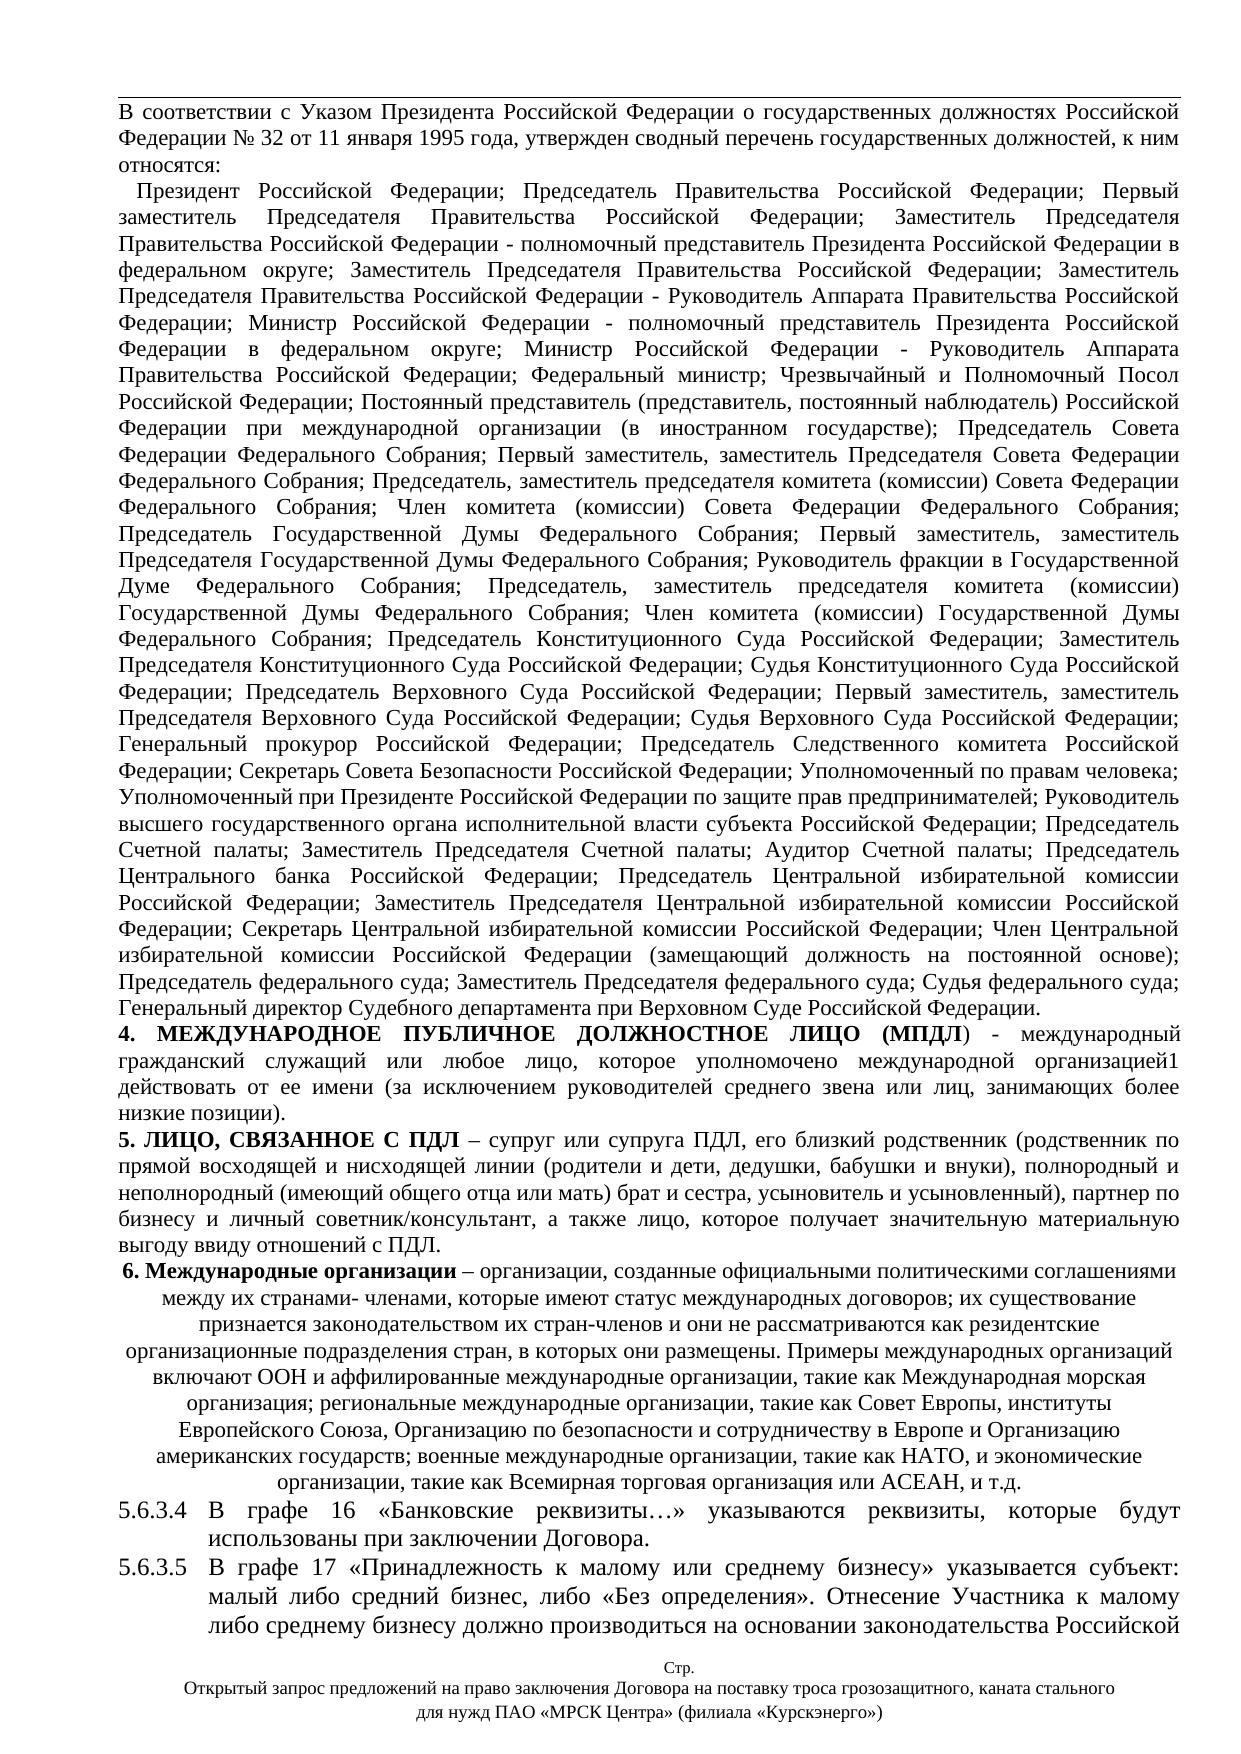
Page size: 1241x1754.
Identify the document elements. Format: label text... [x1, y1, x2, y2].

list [118, 1552, 1181, 1638]
text 5. ЛИЦО, СВЯЗАННОЕ С ПДЛ – супруг или супруга ПДЛ, его близкий родственник (родственник по прямой восходящей и нисходящей линии (родители и дети, дедушки, бабушки и внуки), полнородный и неполнородный (имеющий общего отца или мать) брат и сестра, усыновитель и усыновленный), партнер по бизнесу и личный советник/консультант, а также лицо, которое получает значительную материальную выгоду ввиду отношений с ПДЛ. [118, 1126, 1181, 1258]
list В графе 16 «Банковские реквизиты…» указываются реквизиты, которые будут использованы при заключении Договора. [118, 1495, 1181, 1552]
list 6. Международные организации – организации, созданные официальными политическими соглашениями между их странами- членами, которые имеют статус международных договоров; их существование признается законодательством их стран-членов и они не рассматриваются как резидентские организационные подразделения стран, в которых они размещены. Примеры международных организаций включают ООН и аффилированные международные организации, такие как Международная морская организация; региональные международные организации, такие как Совет Европы, институты Европейского Союза, Организацию по безопасности и сотрудничеству в Европе и Организацию американских государств; военные международные организации, такие как НАТО, и экономические организации, такие как Всемирная торговая организация или АСЕАН, и т.д. [118, 1258, 1181, 1495]
text Президент Российской Федерации; Председатель Правительства Российской Федерации; Первый заместитель Председателя Правительства Российской Федерации; Заместитель Председателя Правительства Российской Федерации - полномочный представитель Президента Российской Федерации в федеральном округе; Заместитель Председателя Правительства Российской Федерации; Заместитель Председателя Правительства Российской Федерации - Руководитель Аппарата Правительства Российской Федерации; Министр Российской Федерации - полномочный представитель Президента Российской Федерации в федеральном округе; Министр Российской Федерации - Руководитель Аппарата Правительства Российской Федерации; Федеральный министр; Чрезвычайный и Полномочный Посол Российской Федерации; Постоянный представитель (представитель, постоянный наблюдатель) Российской Федерации при международной организации (в иностранном государстве); Председатель Совета Федерации Федерального Собрания; Первый заместитель, заместитель Председателя Совета Федерации Федерального Собрания; Председатель, заместитель председателя комитета (комиссии) Совета Федерации Федерального Собрания; Член комитета (комиссии) Совета Федерации Федерального Собрания; Председатель Государственной Думы Федерального Собрания; Первый заместитель, заместитель Председателя Государственной Думы Федерального Собрания; Руководитель фракции в Государственной Думе Федерального Собрания; Председатель, заместитель председателя комитета (комиссии) Государственной Думы Федерального Собрания; Член комитета (комиссии) Государственной Думы Федерального Собрания; Председатель Конституционного Суда Российской Федерации; Заместитель Председателя Конституционного Суда Российской Федерации; Судья Конституционного Суда Российской Федерации; Председатель Верховного Суда Российской Федерации; Первый заместитель, заместитель Председателя Верховного Суда Российской Федерации; Судья Верховного Суда Российской Федерации; Генеральный прокурор Российской Федерации; Председатель Следственного комитета Российской Федерации; Секретарь Совета Безопасности Российской Федерации; Уполномоченный по правам человека; Уполномоченный при Президенте Российской Федерации по защите прав предпринимателей; Руководитель высшего государственного органа исполнительной власти субъекта Российской Федерации; Председатель Счетной палаты; Заместитель Председателя Счетной палаты; Аудитор Счетной палаты; Председатель Центрального банка Российской Федерации; Председатель Центральной избирательной комиссии Российской Федерации; Заместитель Председателя Центральной избирательной комиссии Российской Федерации; Секретарь Центральной избирательной комиссии Российской Федерации; Член Центральной избирательной комиссии Российской Федерации (замещающий должность на постоянной основе); Председатель федерального суда; Заместитель Председателя федерального суда; Судья федерального суда; Генеральный директор Судебного департамента при Верховном Суде Российской Федерации. [118, 177, 1181, 1020]
text 4. МЕЖДУНАРОДНОЕ ПУБЛИЧНОЕ ДОЛЖНОСТНОЕ ЛИЦО (МПДЛ) - международный гражданский служащий или любое лицо, которое уполномочено международной организацией1 действовать от ее имени (за исключением руководителей среднего звена или лиц, занимающих более низкие позиции). [118, 1020, 1181, 1126]
text В соответствии с Указом Президента Российской Федерации о государственных должностях Российской Федерации № 32 от 11 января 1995 года, утвержден сводный перечень государственных должностей, к ним относятся: [118, 98, 1181, 177]
